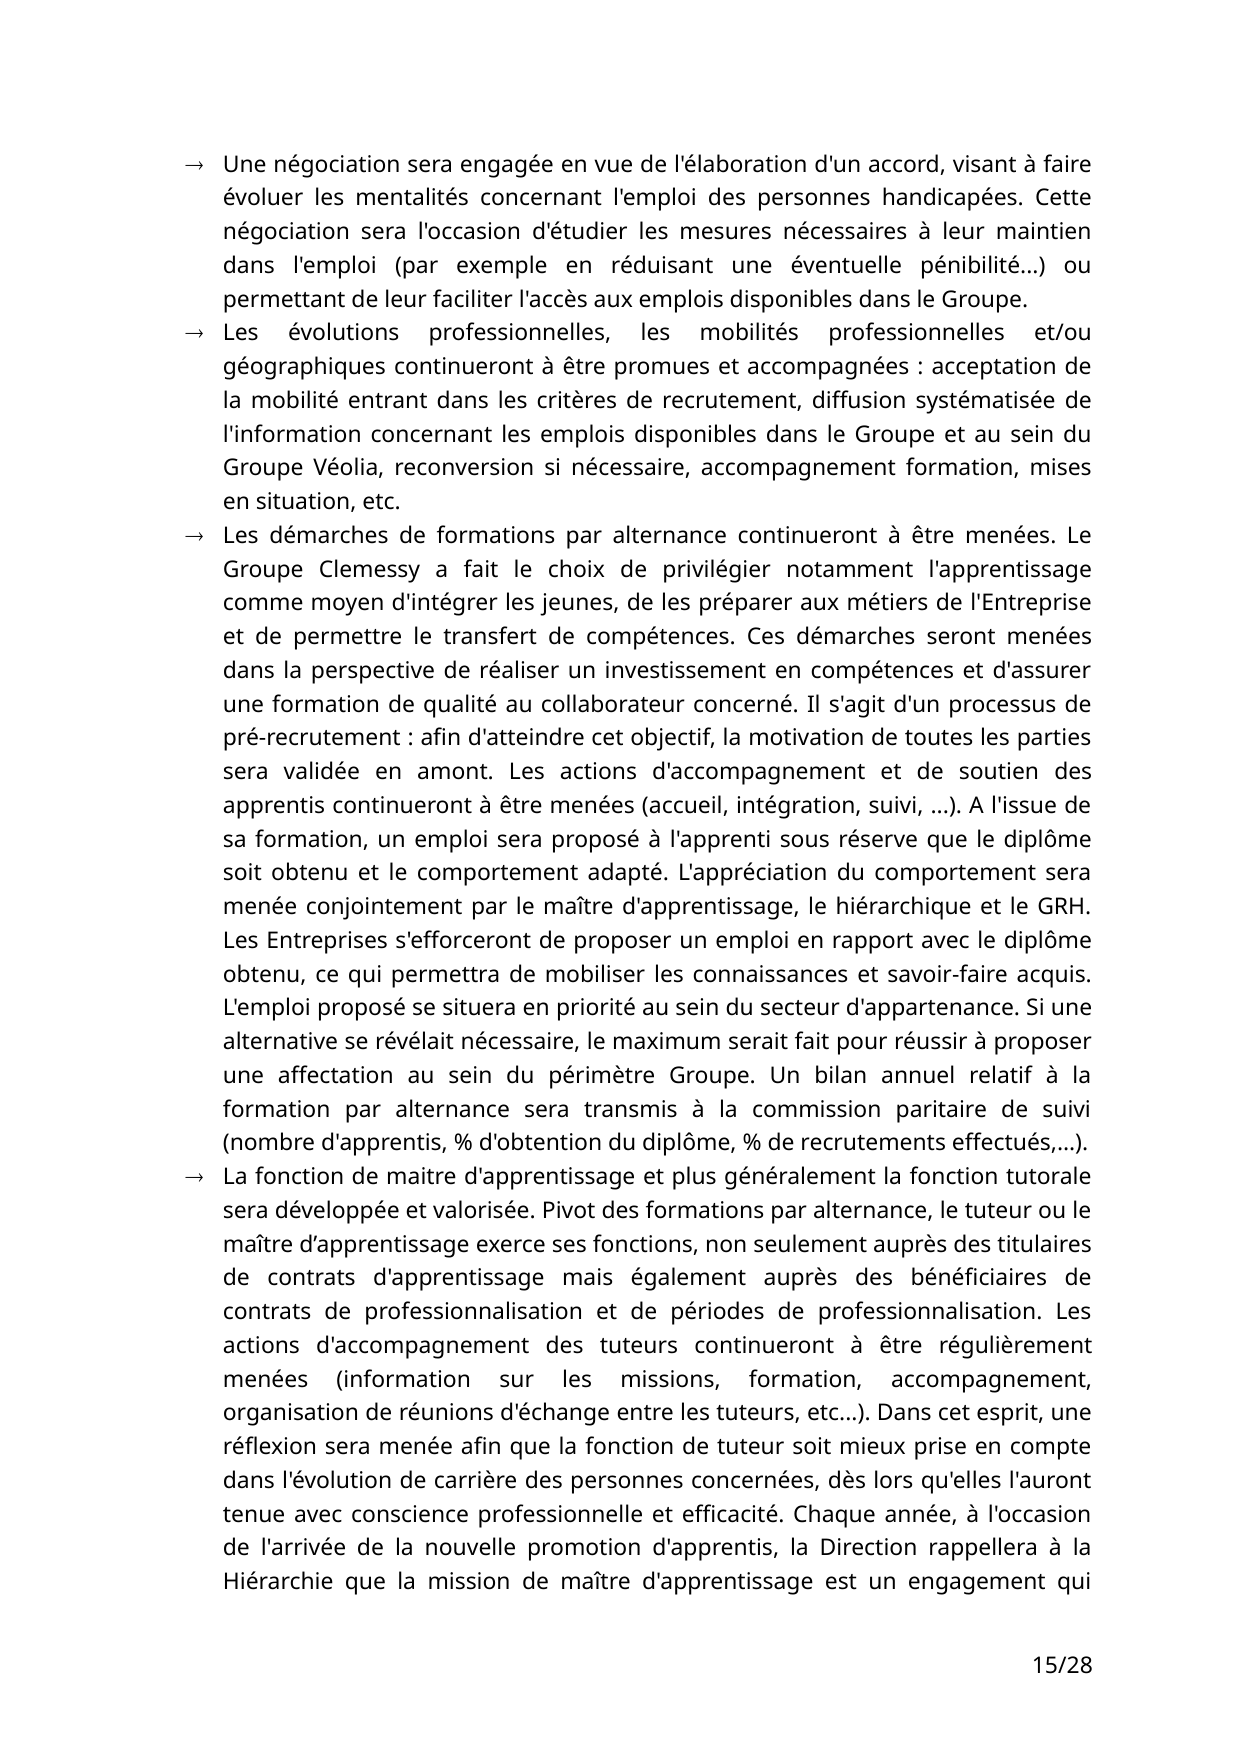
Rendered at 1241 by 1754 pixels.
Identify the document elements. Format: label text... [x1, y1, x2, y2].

list Une négociation sera engagée en vue de l'élaboration d'un accord, visant à faire évoluer les mentalités concernant l'emploi des personnes handicapées. Cette négociation sera l'occasion d'étudier les mesures nécessaires à leur maintien dans l'emploi (par exemple en réduisant une éventuelle pénibilité...) ou permettant de leur faciliter l'accès aux emplois disponibles dans le Groupe. [185, 148, 1093, 314]
list Les démarches de formations par alternance continueront à être menées. Le Groupe Clemessy a fait le choix de privilégier notamment l'apprentissage comme moyen d'intégrer les jeunes, de les préparer aux métiers de l'Entreprise et de permettre le transfert de compétences. Ces démarches seront menées dans la perspective de réaliser un investissement en compétences et d'assurer une formation de qualité au collaborateur concerné. Il s'agit d'un processus de pré-recrutement : afin d'atteindre cet objectif, la motivation de toutes les parties sera validée en amont. Les actions d'accompagnement et de soutien des apprentis continueront à être menées (accueil, intégration, suivi, ...). A l'issue de sa formation, un emploi sera proposé à l'apprenti sous réserve que le diplôme soit obtenu et le comportement adapté. L'appréciation du comportement sera menée conjointement par le maître d'apprentissage, le hiérarchique et le GRH. Les Entreprises s'efforceront de proposer un emploi en rapport avec le diplôme obtenu, ce qui permettra de mobiliser les connaissances et savoir-faire acquis. L'emploi proposé se situera en priorité au sein du secteur d'appartenance. Si une alternative se révélait nécessaire, le maximum serait fait pour réussir à proposer une affectation au sein du périmètre Groupe. Un bilan annuel relatif à la formation par alternance sera transmis à la commission paritaire de suivi (nombre d'apprentis, % d'obtention du diplôme, % de recrutements effectués,…). [185, 519, 1093, 1158]
list Les évolutions professionnelles, les mobilités professionnelles et/ou géographiques continueront à être promues et accompagnées : acceptation de la mobilité entrant dans les critères de recrutement, diffusion systématisée de l'information concernant les emplois disponibles dans le Groupe et au sein du Groupe Véolia, reconversion si nécessaire, accompagnement formation, mises en situation, etc. [185, 316, 1093, 516]
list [185, 1160, 1093, 1596]
